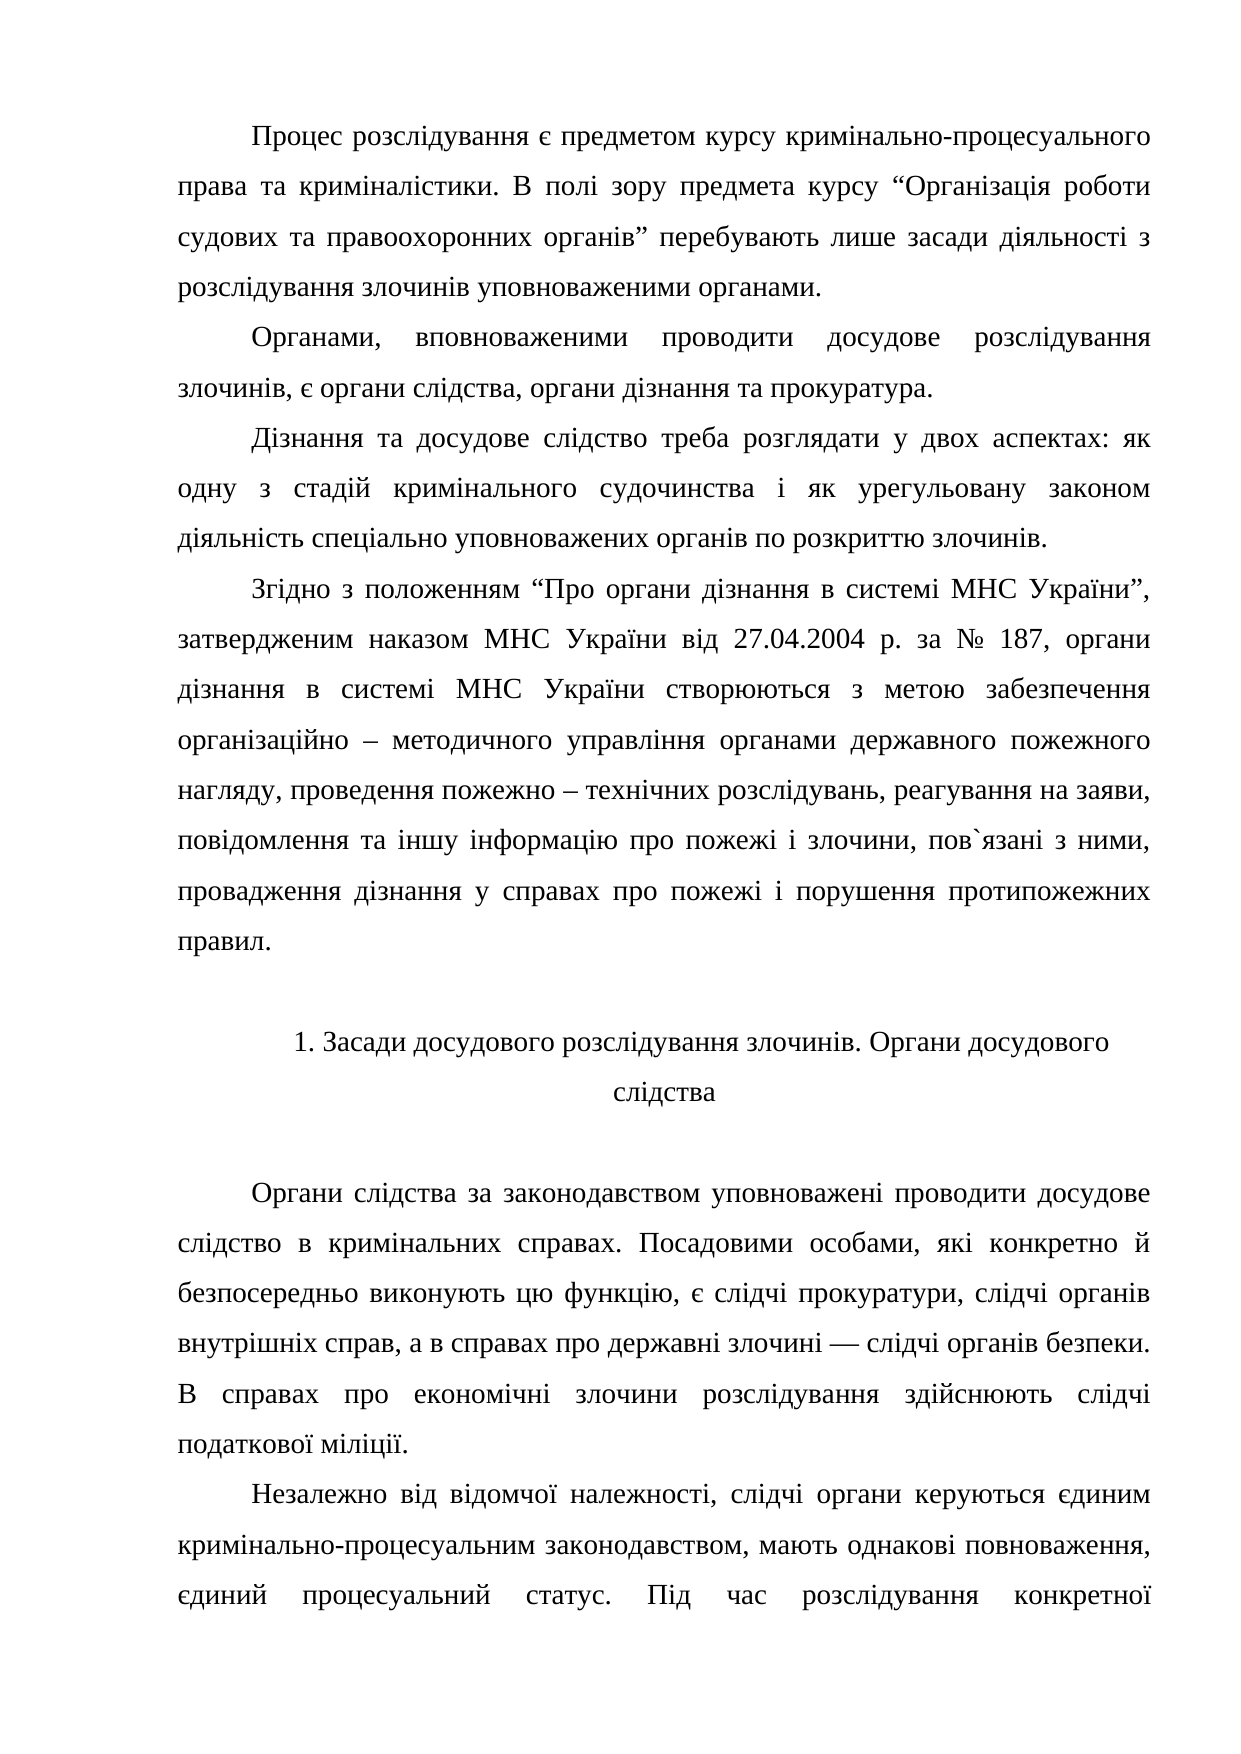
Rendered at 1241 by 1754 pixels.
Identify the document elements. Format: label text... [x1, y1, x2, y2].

text Процес розслідування є предметом курсу кримінально-процесуального права та криміналістики. В полі зору предмета курсу “Організація роботи судових та правоохоронних органів” перебувають лише засади діяльності з розслідування злочинів уповноваженими органами. [177, 118, 1152, 303]
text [177, 1477, 1152, 1611]
text Органи слідства за законодавством уповноважені проводити досудове слідство в кримінальних справах. Посадовими особами, які конкретно й безпосередньо виконують цю функцію, є слідчі прокуратури, слідчі органів внутрішніх справ, а в справах про державні злочині — слідчі органів безпеки. В справах про економічні злочини розслідування здійснюють слідчі податкової міліції. [177, 1175, 1152, 1460]
text 1. Засади досудового розслідування злочинів. Органи досудового слідства [177, 1024, 1152, 1108]
text Органами, вповноваженими проводити досудове розслідування злочинів, є органи слідства, органи дізнання та прокуратура. [177, 319, 1152, 403]
text Дізнання та досудове слідство треба розглядати у двох аспектах: як одну з стадій кримінального судочинства і як урегульовану законом діяльність спеціально уповноважених органів по розкриттю злочинів. [177, 420, 1152, 554]
text Згідно з положенням “Про органи дізнання в системі МНС України”, затвердженим наказом МНС України від 27.04.2004 р. за № 187, органи дізнання в системі МНС України створюються з метою забезпечення організаційно – методичного управління органами державного пожежного нагляду, проведення пожежно – технічних розслідувань, реагування на заяви, повідомлення та іншу інформацію про пожежі і злочини, пов`язані з ними, провадження дізнання у справах про пожежі і порушення протипожежних правил. [177, 571, 1152, 957]
